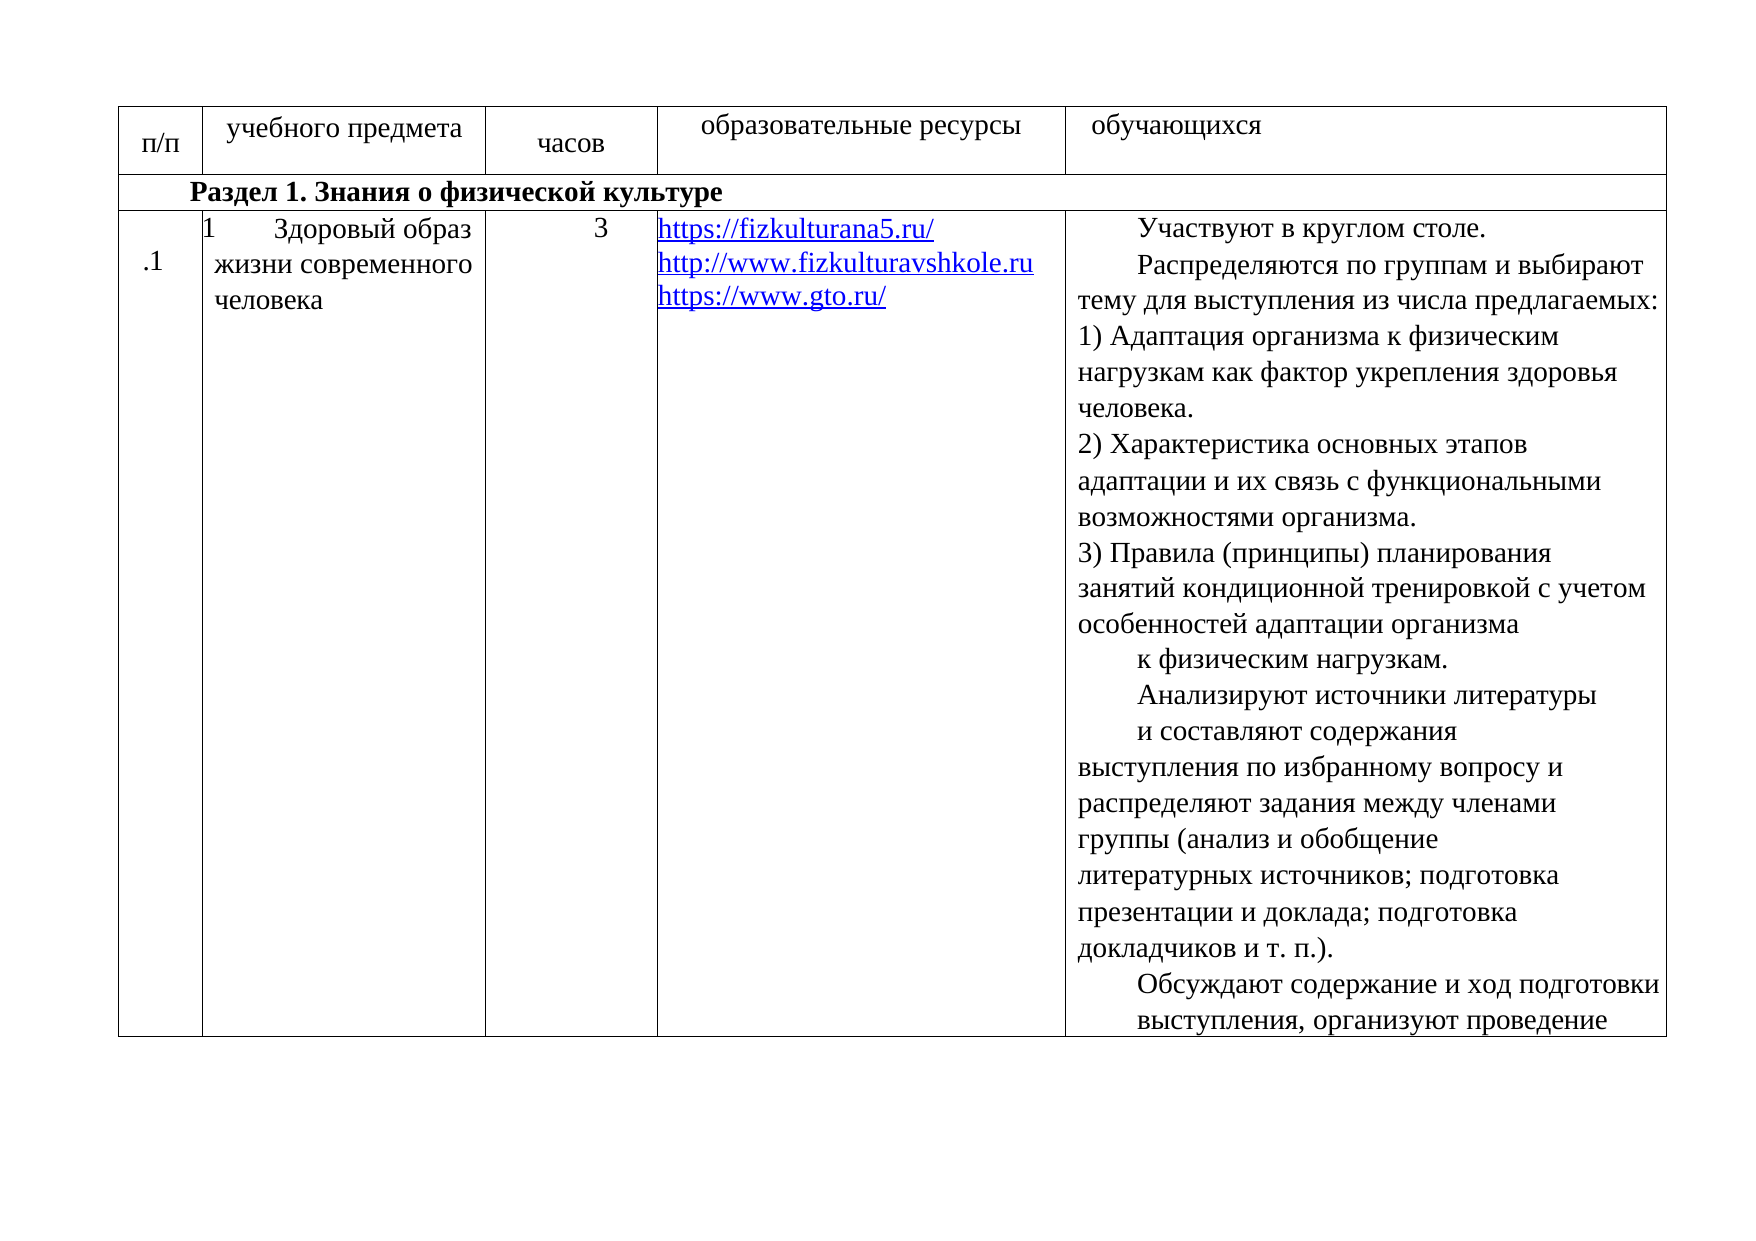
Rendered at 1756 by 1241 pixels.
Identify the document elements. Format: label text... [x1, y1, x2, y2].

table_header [203, 107, 485, 174]
table_cell 1.1 [119, 211, 202, 1036]
table_header № п/п [119, 107, 202, 174]
table_cell Участвуют в круглом столе. Распределяются по группам и выбирают тему для выступления из числа предлагаемых: Адаптация организма к физическим нагрузкам как фактор укрепления здоровья человека. Характеристика основных этапов адаптации и их связь с функциональными возможностями организма. Правила (принципы) планирования занятий кондиционной тренировкой с учетом особенностей адаптации организма к физическим нагрузкам. Анализируют источники литературы и составляют содержания выступления по избранному вопросу и распределяют задания между членами группы (анализ и обобщение литературных источников; подготовка презентации и доклада; подготовка докладчиков и т. п.). Обсуждают содержание и ход подготовки выступления, организуют проведение [1066, 211, 1666, 1036]
table_cell 3 [486, 211, 657, 1036]
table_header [1066, 107, 1666, 174]
table_cell Здоровый образ жизни современного человека [203, 211, 485, 1036]
table_header Количество часов [486, 107, 657, 174]
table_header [658, 107, 1065, 174]
table_cell https://fizkulturana5.ru/ http://www.fizkulturavshkole.ru https://www.gto.ru/ [658, 211, 1065, 1036]
table_cell Раздел 1. Знания о физической культуре [119, 175, 1666, 210]
